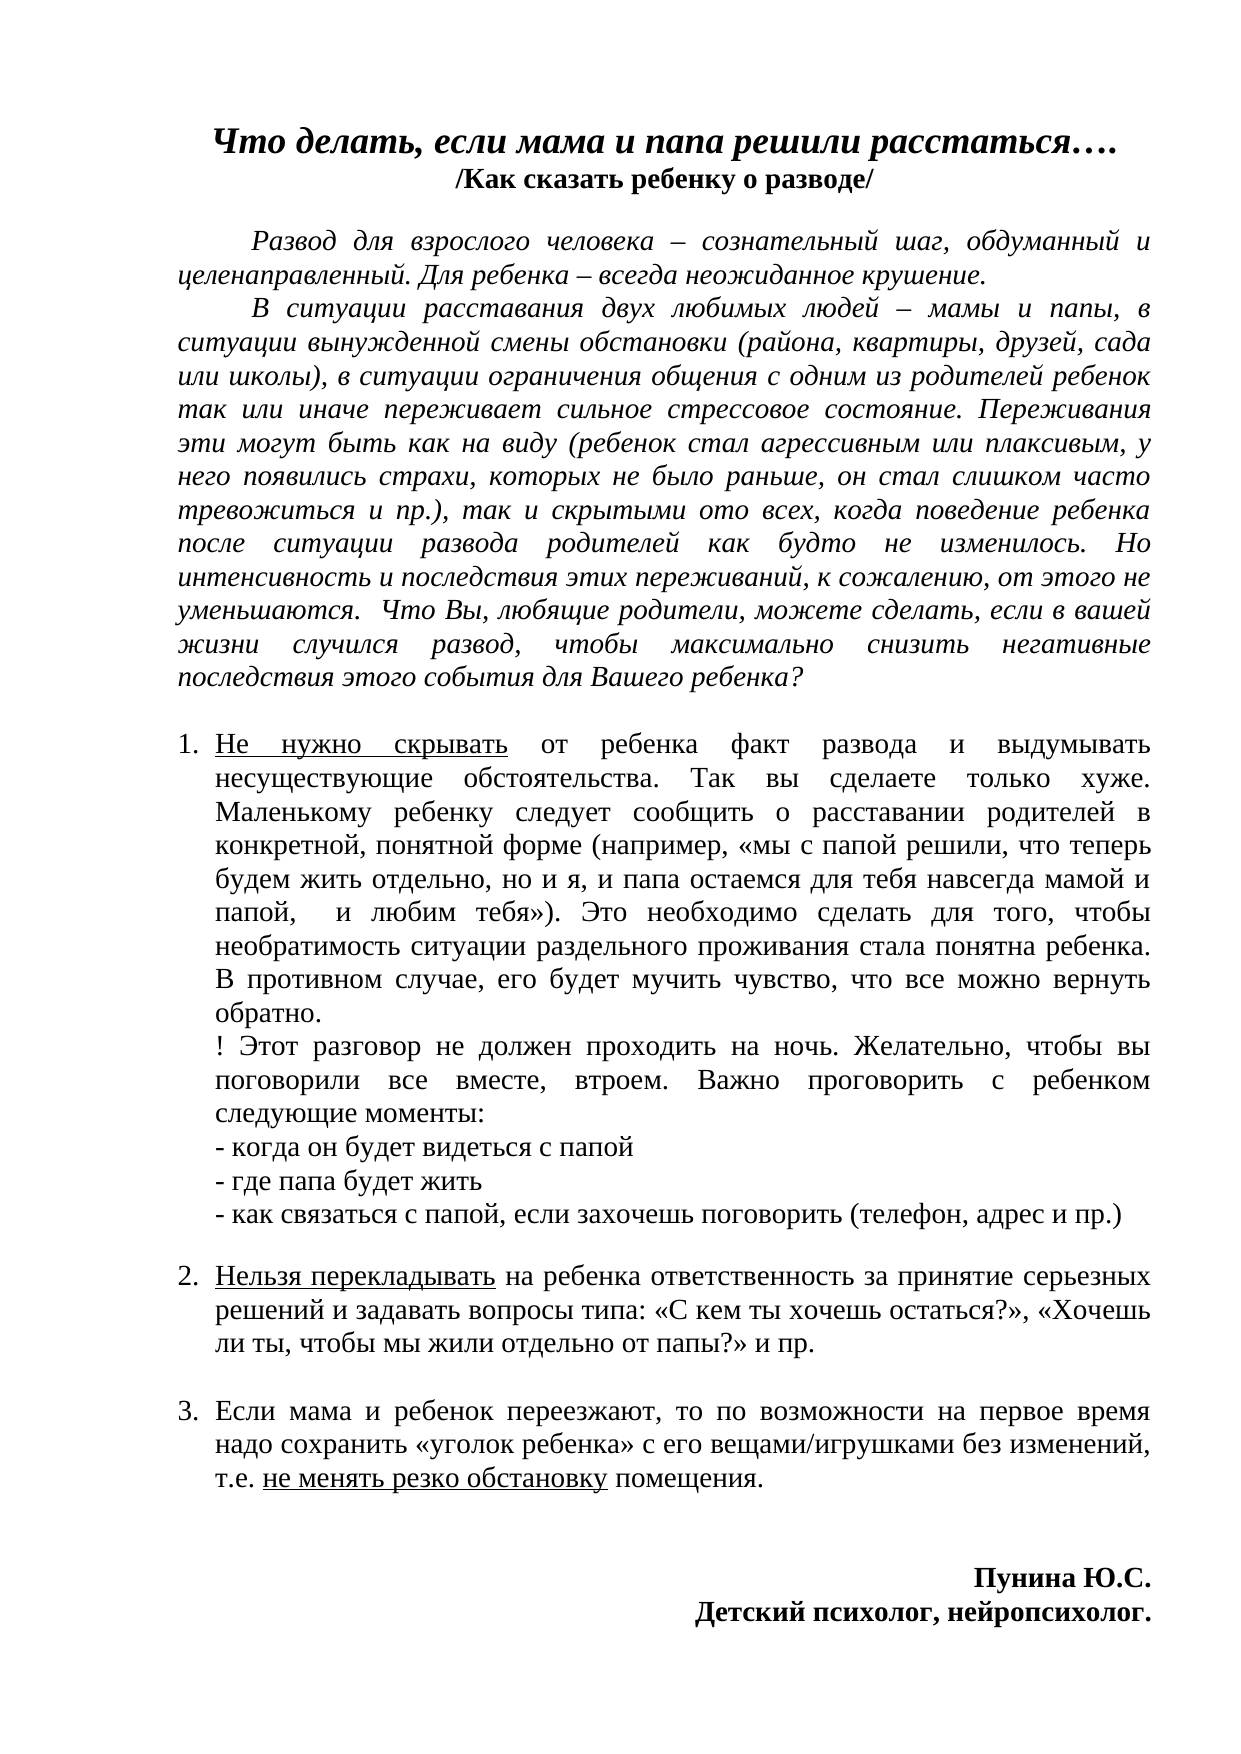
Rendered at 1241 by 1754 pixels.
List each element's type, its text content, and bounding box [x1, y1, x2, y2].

text Развод для взрослого человека – сознательный шаг, обдуманный и целенаправленный. Для ребенка – всегда неожиданное крушение. [177, 223, 1152, 291]
text - когда он будет видеться с папой [215, 1129, 1152, 1163]
text Пунина Ю.С. [215, 1560, 1152, 1594]
text Что делать, если мама и папа решили расстаться…. [177, 118, 1152, 161]
list Если мама и ребенок переезжают, то по возможности на первое время надо сохранить «уголок ребенка» с его вещами/игрушками без изменений, т.е. не менять резко обстановку помещения. [177, 1393, 1152, 1493]
text /Как сказать ребенку о разводе/ [177, 161, 1152, 195]
text В ситуации расставания двух любимых людей – мамы и папы, в ситуации вынужденной смены обстановки (района, квартиры, друзей, сада или школы), в ситуации ограничения общения с одним из родителей ребенок так или иначе переживает сильное стрессовое состояние. Переживания эти могут быть как на виду (ребенок стал агрессивным или плаксивым, у него появились страхи, которых не было раньше, он стал слишком часто тревожиться и пр.), так и скрытыми ото всех, когда поведение ребенка после ситуации развода родителей как будто не изменилось. Но интенсивность и последствия этих переживаний, к сожалению, от этого не уменьшаются. Что Вы, любящие родители, можете сделать, если в вашей жизни случился развод, чтобы максимально снизить негативные последствия этого события для Вашего ребенка? [177, 291, 1152, 693]
text - где папа будет жить [215, 1163, 1152, 1196]
text - как связаться с папой, если захочешь поговорить (телефон, адрес и пр.) [215, 1196, 1152, 1230]
list Не нужно скрывать от ребенка факт развода и выдумывать несуществующие обстоятельства. Так вы сделаете только хуже. Маленькому ребенку следует сообщить о расставании родителей в конкретной, понятной форме (например, «мы c папой решили, что теперь будем жить отдельно, но и я, и папа остаемся для тебя навсегда мамой и папой, и любим тебя»). Это необходимо сделать для того, чтобы необратимость ситуации раздельного проживания стала понятна ребенка. В противном случае, его будет мучить чувство, что все можно вернуть обратно. [177, 727, 1152, 1028]
text Детский психолог, нейропсихолог. [215, 1594, 1152, 1627]
list Нельзя перекладывать на ребенка ответственность за принятие серьезных решений и задавать вопросы типа: «С кем ты хочешь остаться?», «Хочешь ли ты, чтобы мы жили отдельно от папы?» и пр. [177, 1258, 1152, 1359]
text ! Этот разговор не должен проходить на ночь. Желательно, чтобы вы поговорили все вместе, втроем. Важно проговорить с ребенком следующие моменты: [215, 1028, 1152, 1129]
